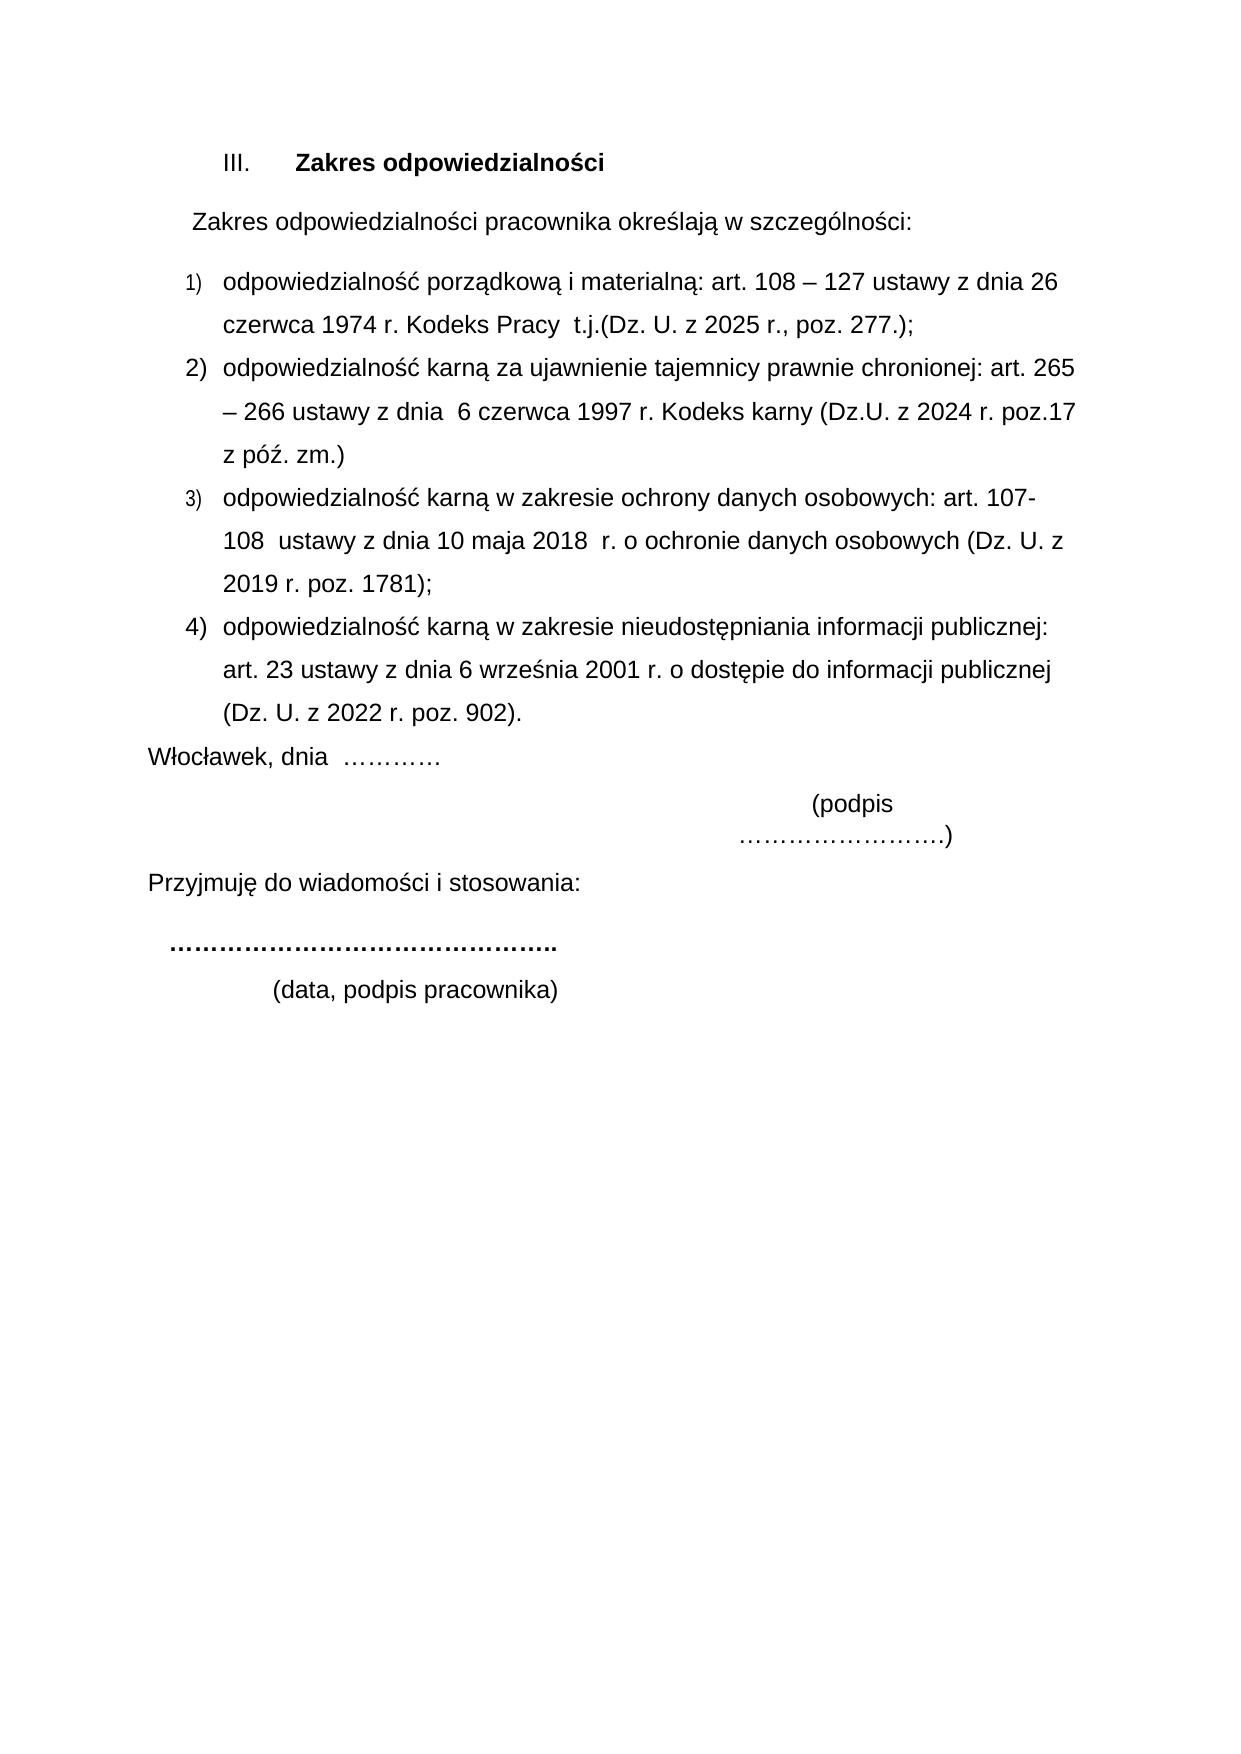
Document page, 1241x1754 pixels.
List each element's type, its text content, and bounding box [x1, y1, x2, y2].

list odpowiedzialność karną w zakresie ochrony danych osobowych: art. 107-108 ustawy z dnia 10 maja 2018 r. o ochronie danych osobowych (Dz. U. z 2019 r. poz. 1781); [185, 483, 1078, 598]
text (podpis …………………….) [738, 789, 1078, 849]
list odpowiedzialność karną w zakresie nieudostępniania informacji publicznej: art. 23 ustawy z dnia 6 września 2001 r. o dostępie do informacji publicznej (Dz. U. z 2022 r. poz. 902). [185, 612, 1078, 727]
list odpowiedzialność porządkową i materialną: art. 108 – 127 ustawy z dnia 26 czerwca 1974 r. Kodeks Pracy t.j.(Dz. U. z 2025 r., poz. 277.); [185, 267, 1078, 339]
text Włocławek, dnia ………… [148, 742, 1078, 770]
list odpowiedzialność karną za ujawnienie tajemnicy prawnie chronionej: art. 265 – 266 ustawy z dnia 6 czerwca 1997 r. Kodeks karny (Dz.U. z 2024 r. poz.17 z póź. zm.) [185, 353, 1078, 468]
text Przyjmuję do wiadomości i stosowania: [148, 868, 1093, 897]
text ……………………………………….. [148, 928, 1093, 957]
list Zakres odpowiedzialności [223, 148, 1078, 176]
text Zakres odpowiedzialności pracownika określają w szczególności: [148, 207, 1078, 236]
text (data, podpis pracownika) [148, 976, 1093, 1004]
